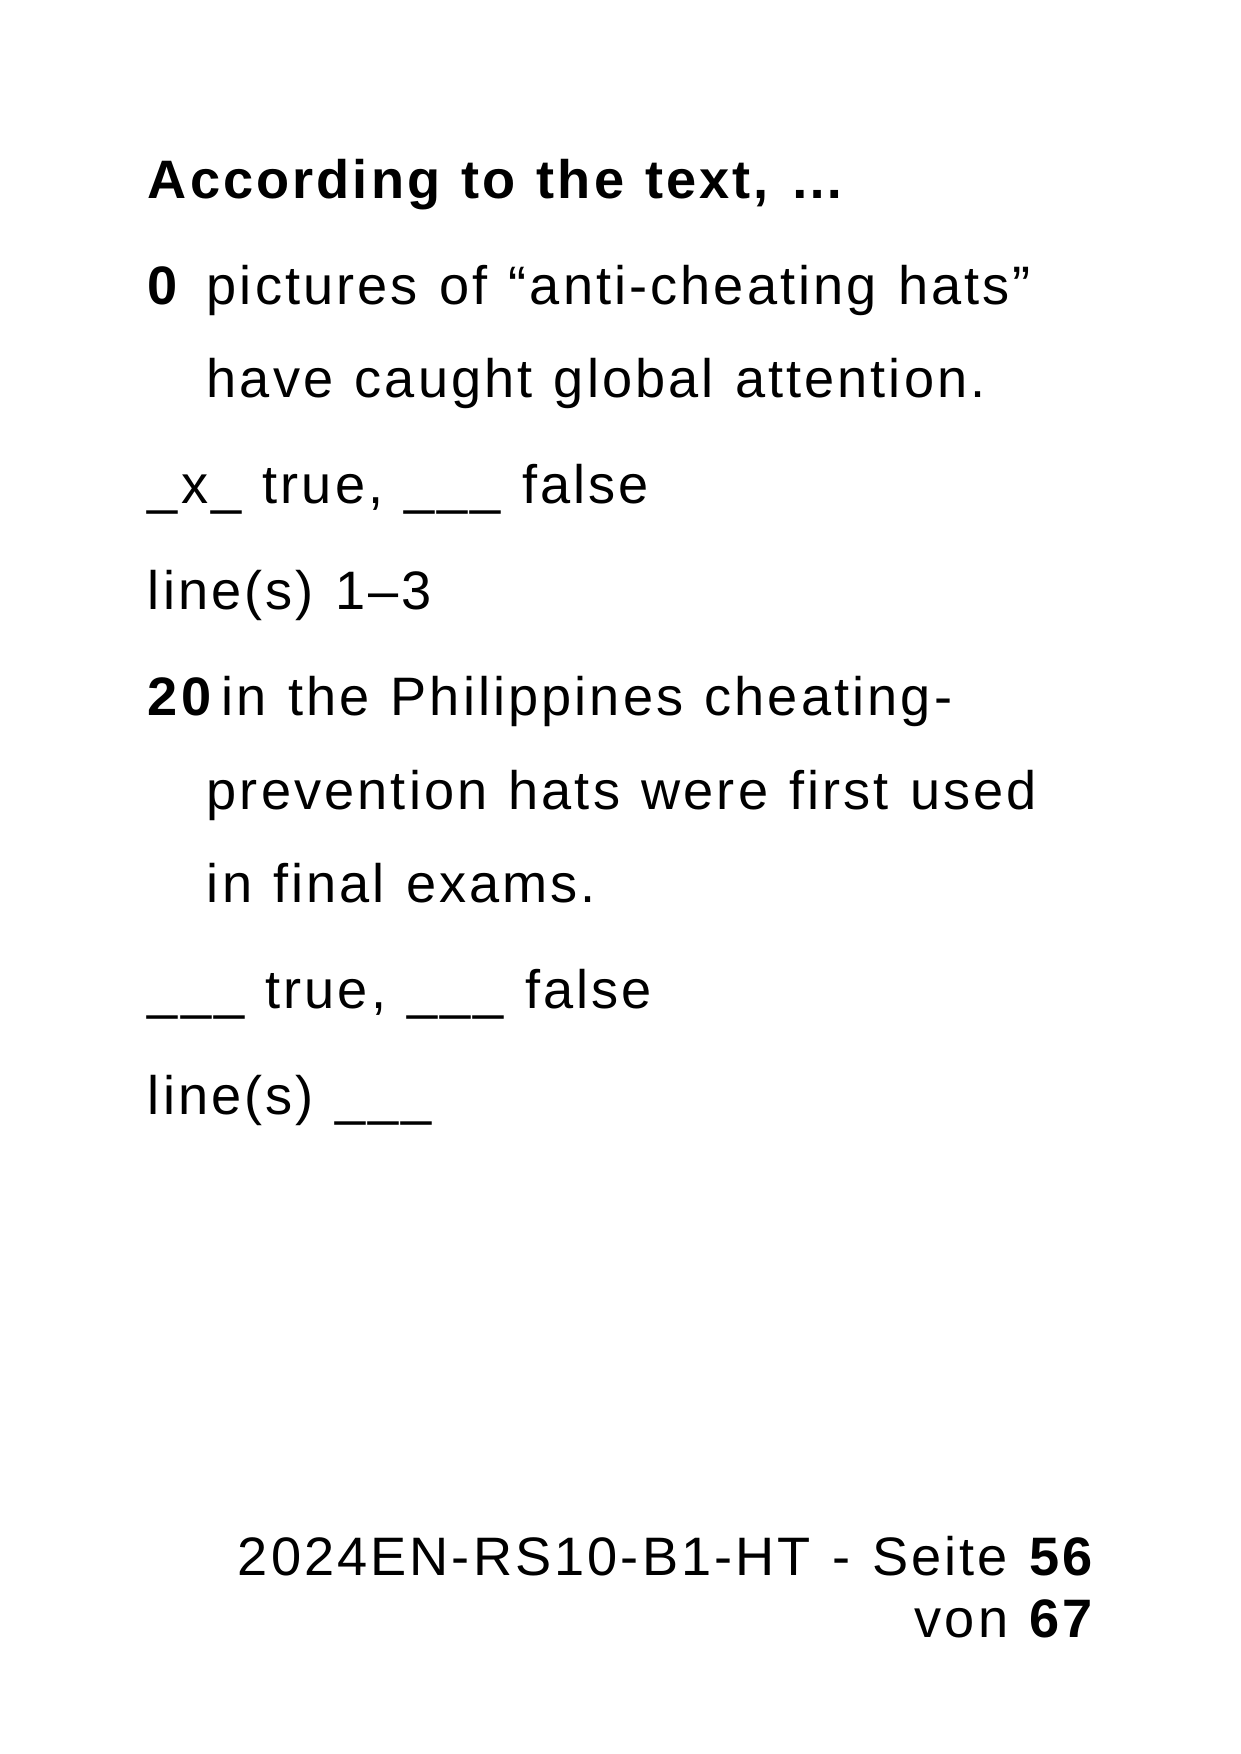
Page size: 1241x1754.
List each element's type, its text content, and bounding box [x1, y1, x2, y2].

list ___ true, ___ false [148, 958, 1093, 1020]
list 0 pictures of “anti-cheating hats” have caught global attention. [148, 253, 1093, 409]
text According to the text, … [148, 148, 1093, 210]
list 20 in the Philippines cheating-prevention hats were first used in final exams. [148, 665, 1093, 914]
list _x_ true, ___ false [148, 453, 1093, 515]
list line(s) 1–3 [148, 559, 1093, 621]
list line(s) ___ [148, 1063, 1093, 1126]
